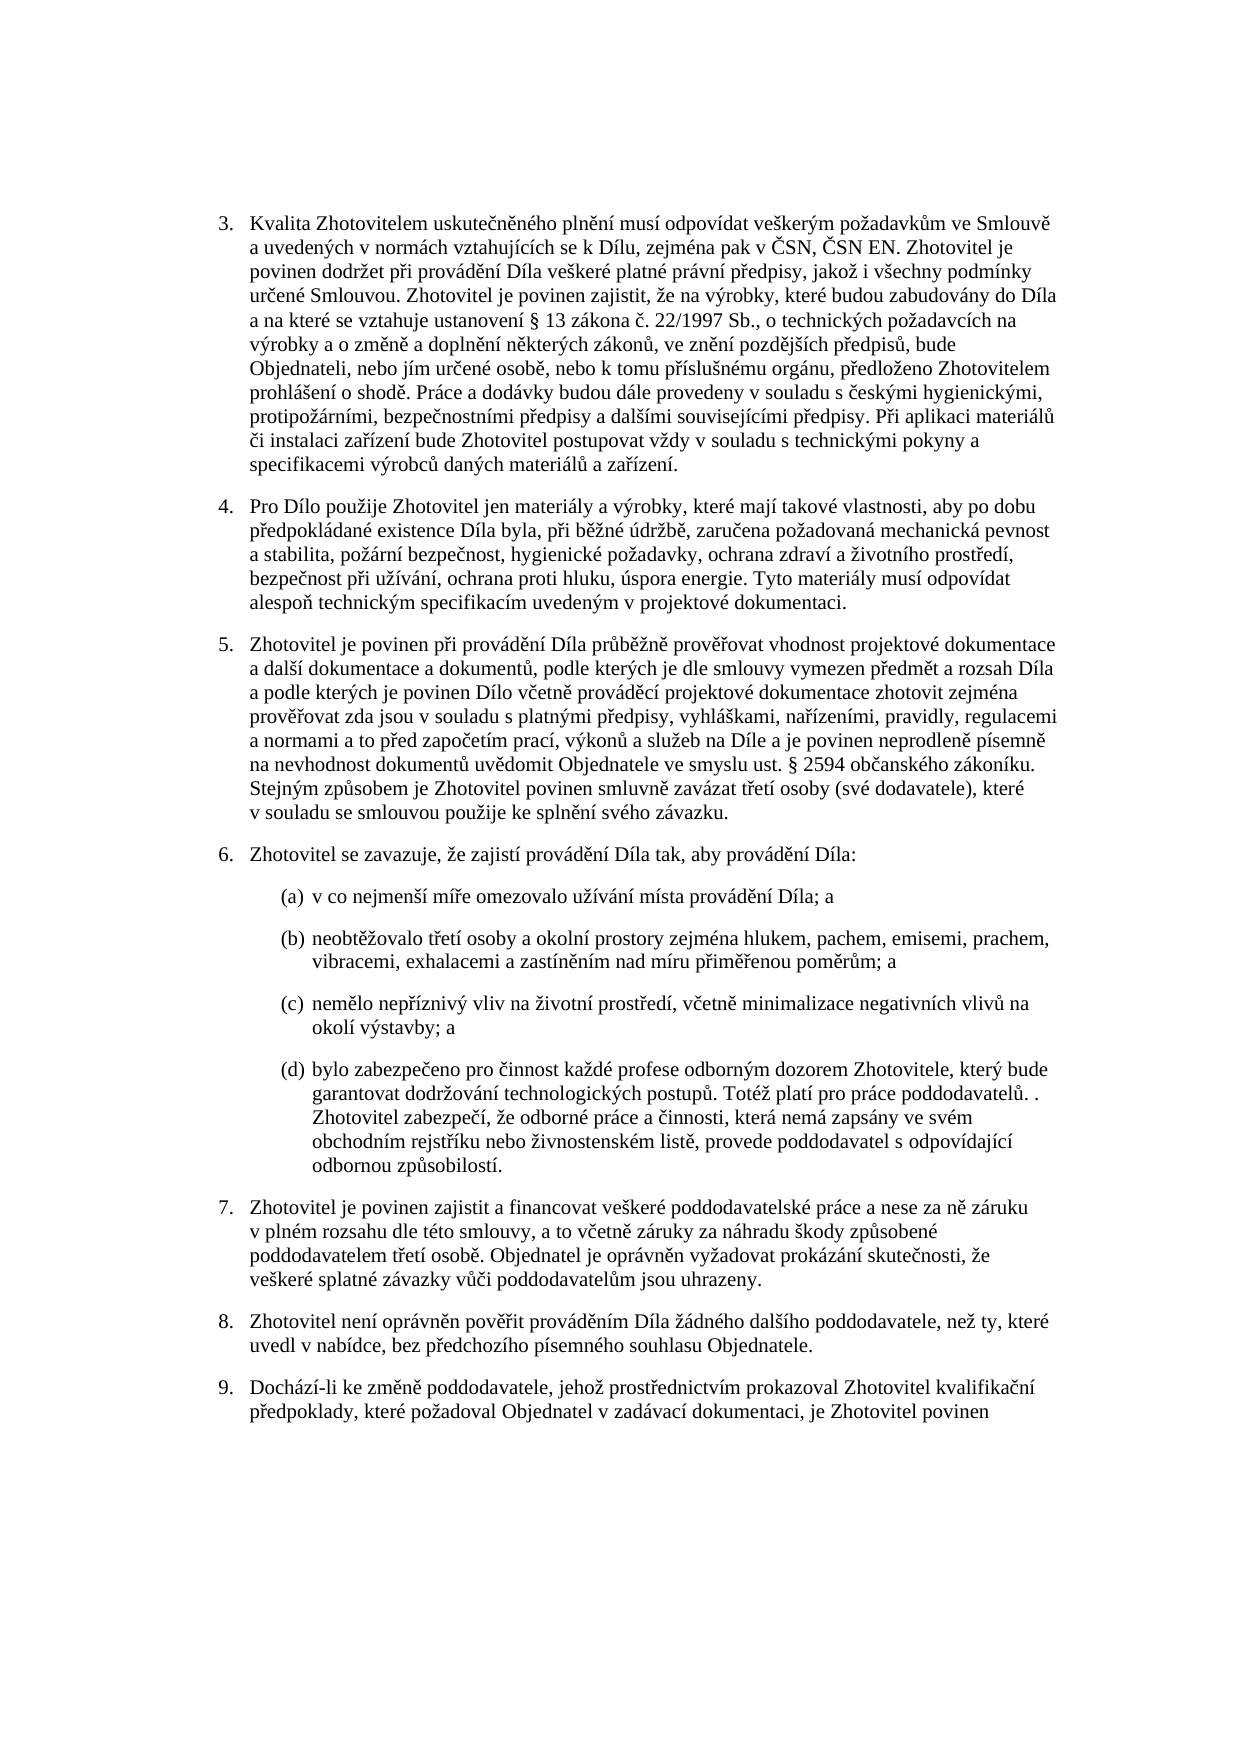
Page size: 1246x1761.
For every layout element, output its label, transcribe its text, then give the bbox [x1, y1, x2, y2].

list 4. Pro Dílo použije Zhotovitel jen materiály a výrobky, které mají takové vlastnosti, aby po dobu předpokládané existence Díla byla, při běžné údržbě, zaručena požadovaná mechanická pevnost a stabilita, požární bezpečnost, hygienické požadavky, ochrana zdraví a životního prostředí, bezpečnost při užívání, ochrana proti hluku, úspora energie. Tyto materiály musí odpovídat alespoň technickým specifikacím uvedeným v projektové dokumentaci. [218, 494, 1059, 614]
list 3. Kvalita Zhotovitelem uskutečněného plnění musí odpovídat veškerým požadavkům ve Smlouvě a uvedených v normách vztahujících se k Dílu, zejména pak v ČSN, ČSN EN. Zhotovitel je povinen dodržet při provádění Díla veškeré platné právní předpisy, jakož i všechny podmínky určené Smlouvou. Zhotovitel je povinen zajistit, že na výrobky, které budou zabudovány do Díla a na které se vztahuje ustanovení § 13 zákona č. 22/1997 Sb., o technických požadavcích na výrobky a o změně a doplnění některých zákonů, ve znění pozdějších předpisů, bude Objednateli, nebo jím určené osobě, nebo k tomu příslušnému orgánu, předloženo Zhotovitelem prohlášení o shodě. Práce a dodávky budou dále provedeny v souladu s českými hygienickými, protipožárními, bezpečnostními předpisy a dalšími souvisejícími předpisy. Při aplikaci materiálů či instalaci zařízení bude Zhotovitel postupovat vždy v souladu s technickými pokyny a specifikacemi výrobců daných materiálů a zařízení. [218, 211, 1059, 476]
list 7. Zhotovitel je povinen zajistit a financovat veškeré poddodavatelské práce a nese za ně záruku v plném rozsahu dle této smlouvy, a to včetně záruky za náhradu škody způsobené poddodavatelem třetí osobě. Objednatel je oprávněn vyžadovat prokázání skutečnosti, že veškeré splatné závazky vůči poddodavatelům jsou uhrazeny. [218, 1195, 1059, 1291]
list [218, 1375, 1059, 1423]
list 6. Zhotovitel se zavazuje, že zajistí provádění Díla tak, aby provádění Díla: [218, 842, 1059, 866]
list 8. Zhotovitel není oprávněn pověřit prováděním Díla žádného dalšího poddodavatele, než ty, které uvedl v nabídce, bez předchozího písemného souhlasu Objednatele. [218, 1309, 1059, 1357]
list 5. Zhotovitel je povinen při provádění Díla průběžně prověřovat vhodnost projektové dokumentace a další dokumentace a dokumentů, podle kterých je dle smlouvy vymezen předmět a rozsah Díla a podle kterých je povinen Dílo včetně prováděcí projektové dokumentace zhotovit zejména prověřovat zda jsou v souladu s platnými předpisy, vyhláškami, nařízeními, pravidly, regulacemi a normami a to před započetím prací, výkonů a služeb na Díle a je povinen neprodleně písemně na nevhodnost dokumentů uvědomit Objednatele ve smyslu ust. § 2594 občanského zákoníku. Stejným způsobem je Zhotovitel povinen smluvně zavázat třetí osoby (své dodavatele), které v souladu se smlouvou použije ke splnění svého závazku. [218, 632, 1059, 824]
list (d) bylo zabezpečeno pro činnost každé profese odborným dozorem Zhotovitele, který bude garantovat dodržování technologických postupů. Totéž platí pro práce poddodavatelů. . Zhotovitel zabezpečí, že odborné práce a činnosti, která nemá zapsány ve svém obchodním rejstříku nebo živnostenském listě, provede poddodavatel s odpovídající odbornou způsobilostí. [281, 1057, 1059, 1177]
list (b) neobtěžovalo třetí osoby a okolní prostory zejména hlukem, pachem, emisemi, prachem, vibracemi, exhalacemi a zastíněním nad míru přiměřenou poměrům; a [281, 925, 1059, 973]
list (c) nemělo nepříznivý vliv na životní prostředí, včetně minimalizace negativních vlivů na okolí výstavby; a [281, 991, 1059, 1039]
list (a) v co nejmenší míře omezovalo užívání místa provádění Díla; a [281, 884, 1059, 908]
